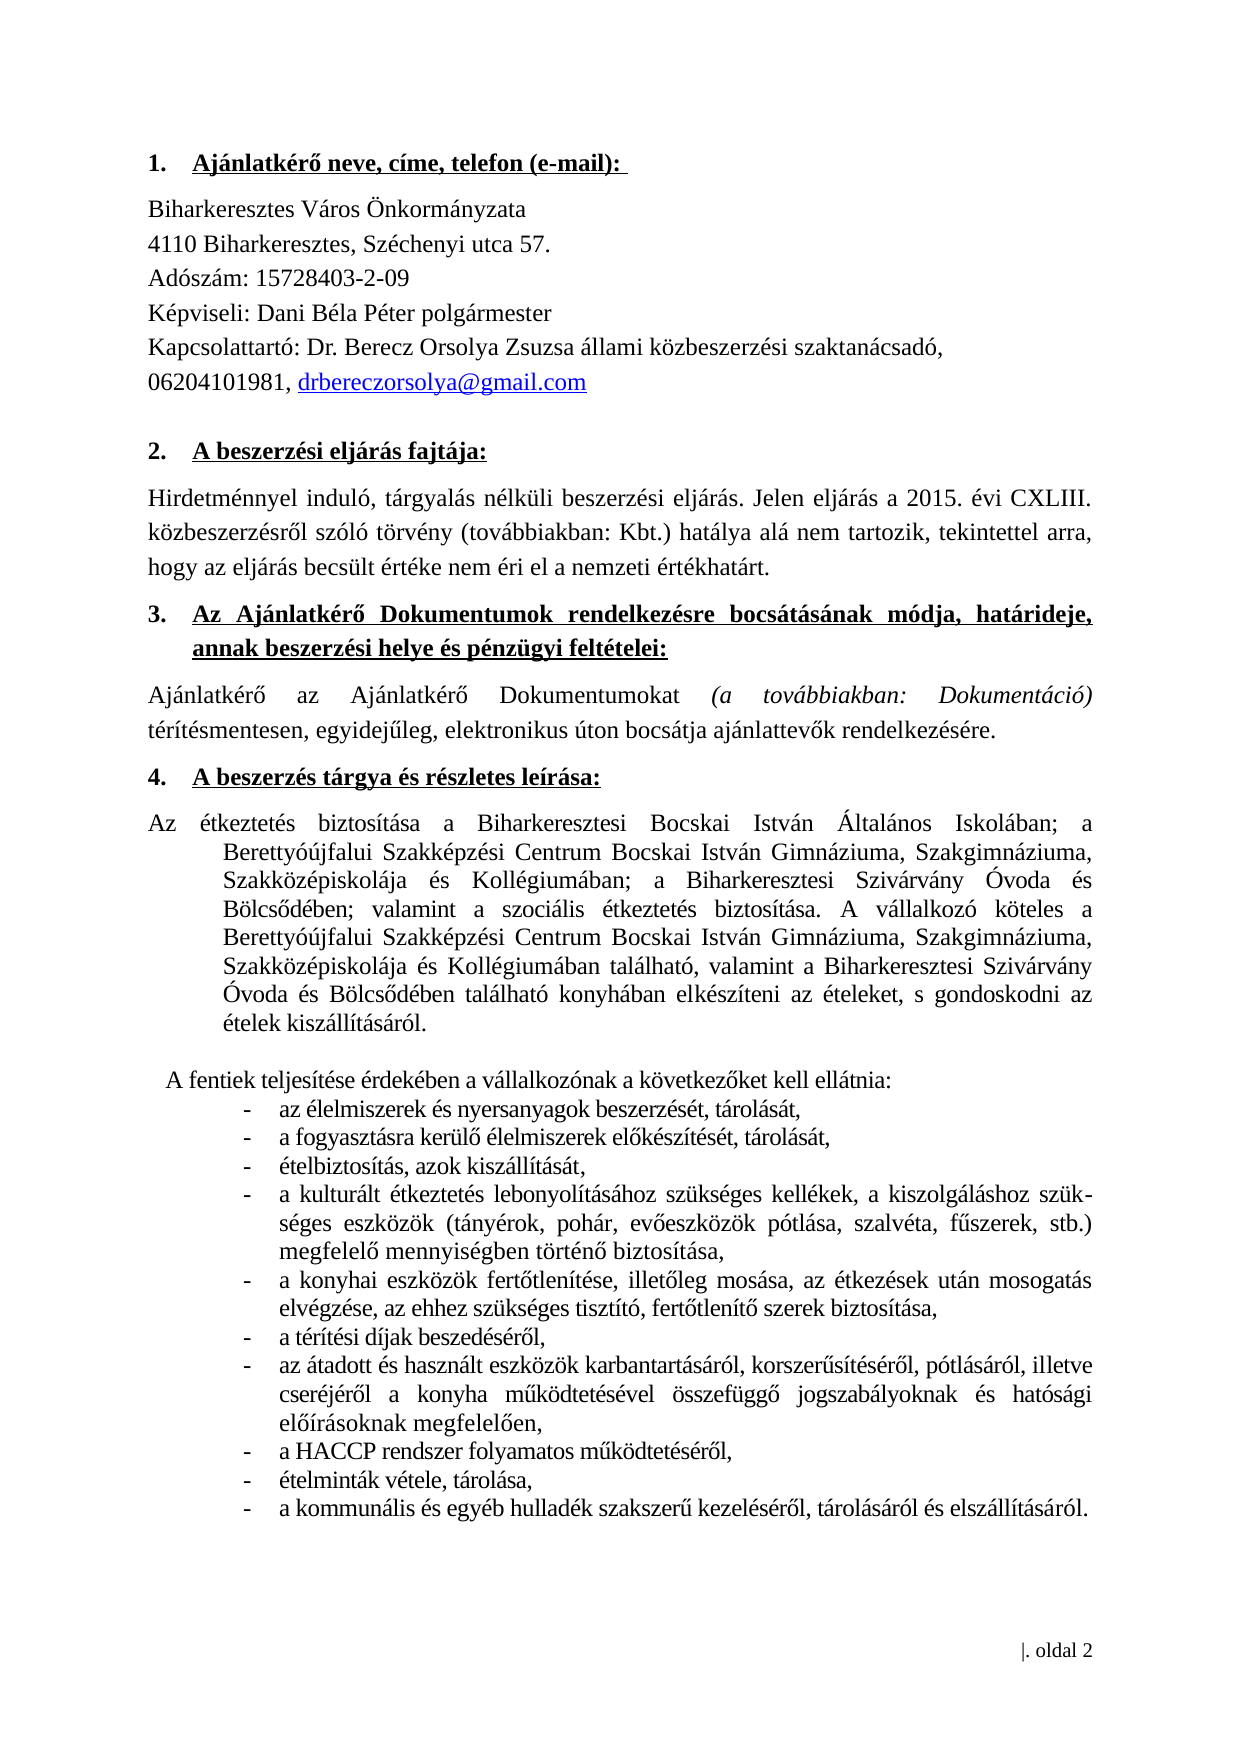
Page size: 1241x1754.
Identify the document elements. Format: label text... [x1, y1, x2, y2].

list A beszerzés tárgya és részletes leírása: [148, 762, 1093, 791]
text Kapcsolattartó: Dr. Berecz Orsolya Zsuzsa állami közbeszerzési szaktanácsadó, 06204101981, drbereczorsolya@gmail.com [148, 332, 1093, 396]
list a térítési díjak beszedéséről, [243, 1322, 1093, 1351]
text Ajánlatkérő az Ajánlatkérő Dokumentumokat (a továbbiakban: Dokumentáció) térítésmentesen, egyidejűleg, elektronikus úton bocsátja ajánlattevők rendelkezésére. [148, 680, 1093, 743]
text Képviseli: Dani Béla Péter polgármester [148, 298, 1093, 327]
list a konyhai eszközök fertőtlenítése, illetőleg mosása, az étkezések után mosogatás elvégzése, az ehhez szükséges tisztító, fertőtlenítő szerek biztosítása, [243, 1265, 1093, 1322]
list ételminták vétele, tárolása, [243, 1465, 1093, 1494]
list ételbiztosítás, azok kiszállítását, [243, 1151, 1093, 1180]
text Adószám: 15728403-2-09 [148, 263, 1093, 292]
list a fogyasztásra kerülő élelmiszerek előkészítését, tárolását, [243, 1123, 1093, 1151]
list a kulturált étkeztetés lebonyolításához szükséges kellékek, a kiszolgáláshoz szükséges eszközök (tányérok, pohár, evőeszközök pótlása, szalvéta, fűszerek, stb.) megfelelő mennyiségben történő biztosítása, [243, 1180, 1093, 1265]
list a HACCP rendszer folyamatos működtetéséről, [243, 1437, 1093, 1465]
text Hirdetménnyel induló, tárgyalás nélküli beszerzési eljárás. Jelen eljárás a 2015. évi CXLIII. közbeszerzésről szóló törvény (továbbiakban: Kbt.) hatálya alá nem tartozik, tekintettel arra, hogy az eljárás becsült értéke nem éri el a nemzeti értékhatárt. [148, 483, 1093, 581]
text Biharkeresztes Város Önkormányzata [148, 194, 1093, 223]
text Az étkeztetés biztosítása a Biharkeresztesi Bocskai István Általános Iskolában; a Berettyóújfalui Szakképzési Centrum Bocskai István Gimnáziuma, Szakgimnáziuma, Szakközépiskolája és Kollégiumában; a Biharkeresztesi Szivárvány Óvoda és Bölcsődében; valamint a szociális étkeztetés biztosítása. A vállalkozó köteles a Berettyóújfalui Szakképzési Centrum Bocskai István Gimnáziuma, Szakgimnáziuma, Szakközépiskolája és Kollégiumában található, valamint a Biharkeresztesi Szivárvány Óvoda és Bölcsődében található konyhában elkészíteni az ételeket, s gondoskodni az ételek kiszállításáról. [148, 809, 1093, 1037]
list A beszerzési eljárás fajtája: [148, 436, 1093, 465]
list Az Ajánlatkérő Dokumentumok rendelkezésre bocsátásának módja, határideje, annak beszerzési helye és pénzügyi feltételei: [148, 599, 1093, 662]
list az élelmiszerek és nyersanyagok beszerzését, tárolását, [243, 1094, 1093, 1123]
list Ajánlatkérő neve, címe, telefon (e-mail): [148, 148, 1093, 176]
list az átadott és használt eszközök karbantartásáról, korszerűsítéséről, pótlásáról, illetve cseréjéről a konyha működtetésével összefüggő jogszabályoknak és hatósági előírásoknak megfelelően, [243, 1351, 1093, 1437]
text 4110 Biharkeresztes, Széchenyi utca 57. [148, 229, 1093, 258]
text A fentiek teljesítése érdekében a vállalkozónak a következőket kell ellátnia: [148, 1066, 1093, 1094]
list a kommunális és egyéb hulladék szakszerű kezeléséről, tárolásáról és elszállításáról. [243, 1494, 1093, 1522]
